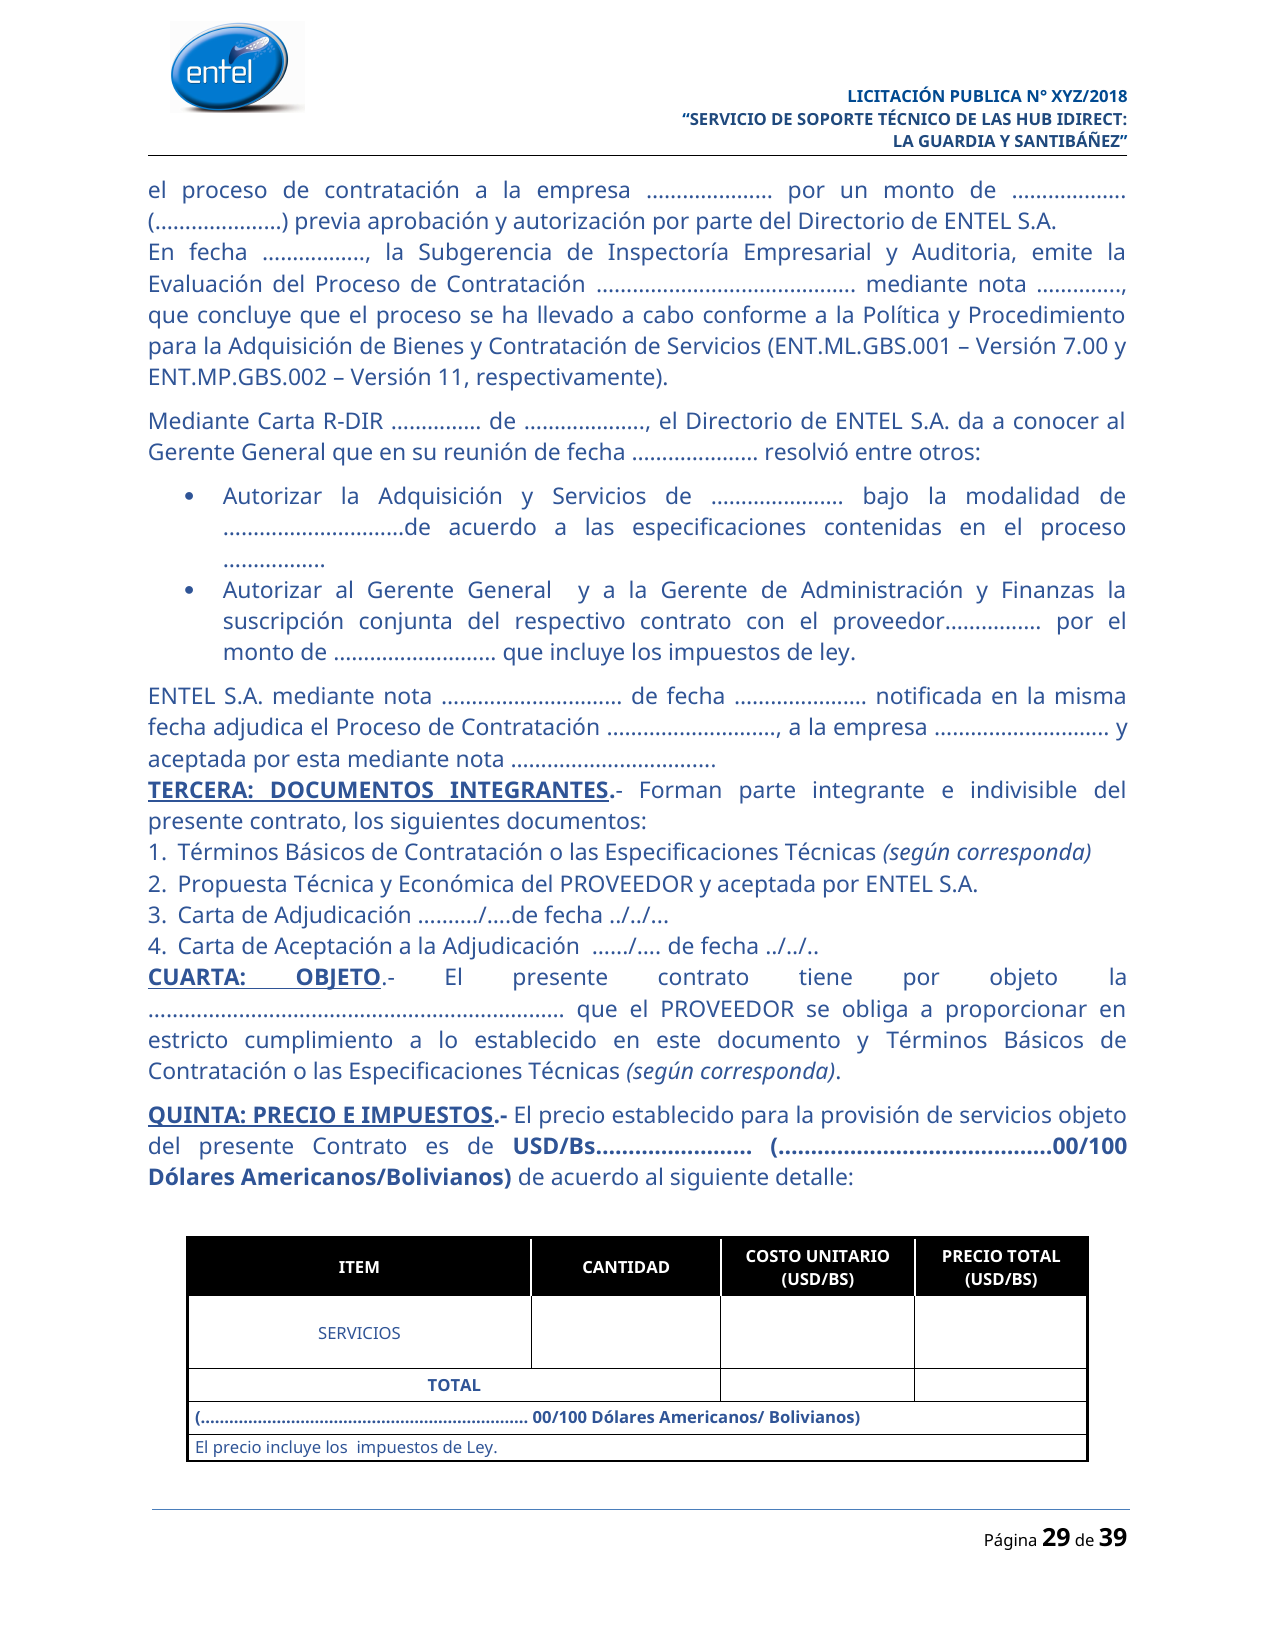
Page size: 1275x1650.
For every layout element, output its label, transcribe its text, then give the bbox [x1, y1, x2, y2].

table_cell El precio incluye los impuestos de Ley. [189, 1435, 1086, 1460]
text En fecha …………….., la Subgerencia de Inspectoría Empresarial y Auditoria, emite la Evaluación del Proceso de Contratación …………………………..……….. mediante nota ………….., que concluye que el proceso se ha llevado a cabo conforme a la Política y Procedimiento para la Adquisición de Bienes y Contratación de Servicios (ENT.ML.GBS.001 – Versión 7.00 y ENT.MP.GBS.002 – Versión 11, respectivamente). [148, 236, 1127, 393]
table_cell SERVICIOS [189, 1298, 531, 1368]
table_header PRECIO TOTAL (USD/BS) [916, 1239, 1086, 1296]
text Mediante Carta R-DIR …………… de ……………….., el Directorio de ENTEL S.A. da a conocer al Gerente General que en su reunión de fecha ………………… resolvió entre otros: [148, 405, 1127, 468]
table_cell (…………………………………………………………… 00/100 Dólares Americanos/ Bolivianos) [189, 1402, 1086, 1433]
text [148, 174, 1127, 236]
text 1. Términos Básicos de Contratación o las Especificaciones Técnicas (según corresponda) [148, 836, 1127, 868]
text CUARTA: OBJETO.- El presente contrato tiene por objeto la …………………………………………………………… que el PROVEEDOR se obliga a proporcionar en estricto cumplimiento a lo establecido en este documento y Términos Básicos de Contratación o las Especificaciones Técnicas (según corresponda). [148, 961, 1127, 1086]
table_cell [721, 1369, 914, 1401]
table_cell [721, 1298, 914, 1368]
text 4. Carta de Aceptación a la Adjudicación ….../…. de fecha ../../.. [148, 930, 1127, 961]
table_header CANTIDAD [532, 1239, 720, 1296]
table_cell [532, 1298, 720, 1368]
table_header ITEM [189, 1239, 530, 1296]
text 2. Propuesta Técnica y Económica del PROVEEDOR y aceptada por ENTEL S.A. [148, 868, 1127, 899]
table_cell [915, 1369, 1086, 1401]
text TERCERA: DOCUMENTOS INTEGRANTES.- Forman parte integrante e indivisible del presente contrato, los siguientes documentos: [148, 774, 1127, 836]
list Autorizar la Adquisición y Servicios de …………………. bajo la modalidad de …………………………de acuerdo a las especificaciones contenidas en el proceso …………….. [185, 480, 1127, 574]
list Autorizar al Gerente General y a la Gerente de Administración y Finanzas la suscripción conjunta del respectivo contrato con el proveedor……………. por el monto de ……………………… que incluye los impuestos de ley. [185, 574, 1127, 668]
table_cell [915, 1298, 1086, 1368]
text 3. Carta de Adjudicación ………./….de fecha ../../... [148, 899, 1127, 930]
text QUINTA: PRECIO E IMPUESTOS.- El precio establecido para la provisión de servicios objeto del presente Contrato es de USD/Bs…………………… (……………………………………00/100 Dólares Americanos/Bolivianos) de acuerdo al siguiente detalle: [148, 1099, 1127, 1193]
table_header COSTO UNITARIO (USD/BS) [722, 1239, 914, 1296]
table_cell TOTAL [189, 1369, 720, 1401]
picture [170, 21, 305, 113]
text ENTEL S.A. mediante nota ………………………… de fecha …………………. notificada en la misma fecha adjudica el Proceso de Contratación ………………………., a la empresa ……………………….. y aceptada por esta mediante nota ………………………….... [148, 680, 1127, 774]
